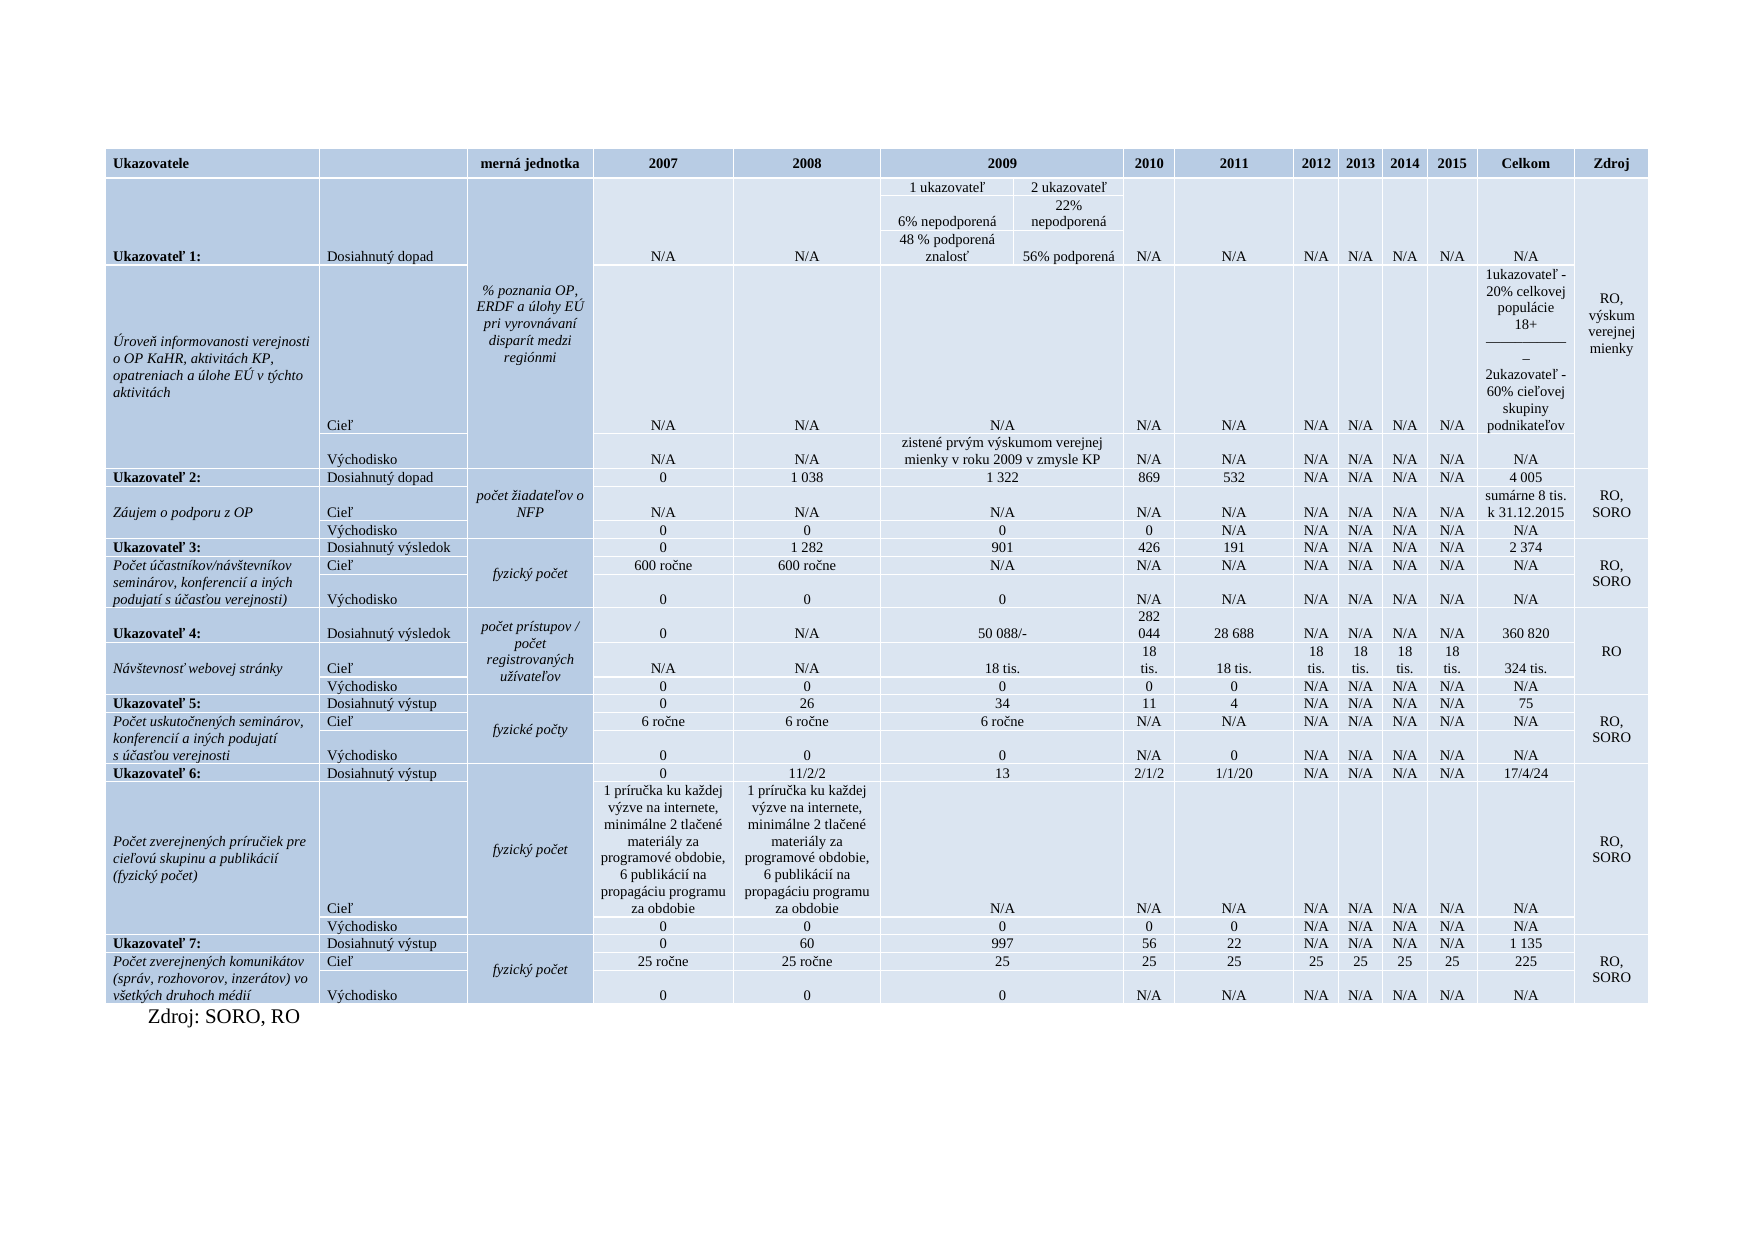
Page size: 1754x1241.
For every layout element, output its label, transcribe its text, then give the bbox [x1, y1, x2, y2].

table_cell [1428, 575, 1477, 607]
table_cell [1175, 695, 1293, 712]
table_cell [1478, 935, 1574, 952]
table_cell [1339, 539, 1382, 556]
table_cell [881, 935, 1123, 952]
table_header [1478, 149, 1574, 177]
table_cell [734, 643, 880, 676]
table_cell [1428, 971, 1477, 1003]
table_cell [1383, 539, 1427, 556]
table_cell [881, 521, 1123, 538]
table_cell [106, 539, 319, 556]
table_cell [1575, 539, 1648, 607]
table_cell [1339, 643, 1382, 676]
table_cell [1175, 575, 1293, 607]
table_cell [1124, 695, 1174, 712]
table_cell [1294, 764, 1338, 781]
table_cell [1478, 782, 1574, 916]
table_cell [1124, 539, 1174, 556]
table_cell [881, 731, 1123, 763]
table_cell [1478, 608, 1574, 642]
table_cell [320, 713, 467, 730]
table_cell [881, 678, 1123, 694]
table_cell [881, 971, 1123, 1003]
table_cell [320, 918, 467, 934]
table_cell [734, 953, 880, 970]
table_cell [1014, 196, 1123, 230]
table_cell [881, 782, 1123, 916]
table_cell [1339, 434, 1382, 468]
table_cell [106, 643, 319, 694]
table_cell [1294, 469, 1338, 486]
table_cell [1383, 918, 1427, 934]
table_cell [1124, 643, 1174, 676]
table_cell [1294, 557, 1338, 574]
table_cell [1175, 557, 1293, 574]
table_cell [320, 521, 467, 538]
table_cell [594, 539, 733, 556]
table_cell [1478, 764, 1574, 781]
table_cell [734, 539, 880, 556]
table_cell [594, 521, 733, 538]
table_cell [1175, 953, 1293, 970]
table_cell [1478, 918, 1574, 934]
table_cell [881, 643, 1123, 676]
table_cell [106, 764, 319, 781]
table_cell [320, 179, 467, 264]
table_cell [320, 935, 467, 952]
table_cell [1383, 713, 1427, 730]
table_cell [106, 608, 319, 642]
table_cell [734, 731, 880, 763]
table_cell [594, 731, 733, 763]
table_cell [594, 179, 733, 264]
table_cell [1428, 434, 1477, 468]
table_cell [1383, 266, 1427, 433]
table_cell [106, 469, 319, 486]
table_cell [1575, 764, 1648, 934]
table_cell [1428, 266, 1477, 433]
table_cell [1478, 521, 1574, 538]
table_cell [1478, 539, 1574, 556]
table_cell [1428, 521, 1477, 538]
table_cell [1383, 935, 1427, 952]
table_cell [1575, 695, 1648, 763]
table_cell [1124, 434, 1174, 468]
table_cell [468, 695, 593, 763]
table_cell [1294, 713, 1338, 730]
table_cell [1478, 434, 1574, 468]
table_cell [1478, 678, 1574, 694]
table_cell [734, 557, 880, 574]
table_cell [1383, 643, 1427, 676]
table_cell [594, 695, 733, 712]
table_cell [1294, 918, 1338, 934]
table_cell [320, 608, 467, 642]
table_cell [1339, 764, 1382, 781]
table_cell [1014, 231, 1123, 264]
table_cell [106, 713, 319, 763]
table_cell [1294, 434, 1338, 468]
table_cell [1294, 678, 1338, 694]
text Zdroj: SORO, RO [148, 1004, 1606, 1028]
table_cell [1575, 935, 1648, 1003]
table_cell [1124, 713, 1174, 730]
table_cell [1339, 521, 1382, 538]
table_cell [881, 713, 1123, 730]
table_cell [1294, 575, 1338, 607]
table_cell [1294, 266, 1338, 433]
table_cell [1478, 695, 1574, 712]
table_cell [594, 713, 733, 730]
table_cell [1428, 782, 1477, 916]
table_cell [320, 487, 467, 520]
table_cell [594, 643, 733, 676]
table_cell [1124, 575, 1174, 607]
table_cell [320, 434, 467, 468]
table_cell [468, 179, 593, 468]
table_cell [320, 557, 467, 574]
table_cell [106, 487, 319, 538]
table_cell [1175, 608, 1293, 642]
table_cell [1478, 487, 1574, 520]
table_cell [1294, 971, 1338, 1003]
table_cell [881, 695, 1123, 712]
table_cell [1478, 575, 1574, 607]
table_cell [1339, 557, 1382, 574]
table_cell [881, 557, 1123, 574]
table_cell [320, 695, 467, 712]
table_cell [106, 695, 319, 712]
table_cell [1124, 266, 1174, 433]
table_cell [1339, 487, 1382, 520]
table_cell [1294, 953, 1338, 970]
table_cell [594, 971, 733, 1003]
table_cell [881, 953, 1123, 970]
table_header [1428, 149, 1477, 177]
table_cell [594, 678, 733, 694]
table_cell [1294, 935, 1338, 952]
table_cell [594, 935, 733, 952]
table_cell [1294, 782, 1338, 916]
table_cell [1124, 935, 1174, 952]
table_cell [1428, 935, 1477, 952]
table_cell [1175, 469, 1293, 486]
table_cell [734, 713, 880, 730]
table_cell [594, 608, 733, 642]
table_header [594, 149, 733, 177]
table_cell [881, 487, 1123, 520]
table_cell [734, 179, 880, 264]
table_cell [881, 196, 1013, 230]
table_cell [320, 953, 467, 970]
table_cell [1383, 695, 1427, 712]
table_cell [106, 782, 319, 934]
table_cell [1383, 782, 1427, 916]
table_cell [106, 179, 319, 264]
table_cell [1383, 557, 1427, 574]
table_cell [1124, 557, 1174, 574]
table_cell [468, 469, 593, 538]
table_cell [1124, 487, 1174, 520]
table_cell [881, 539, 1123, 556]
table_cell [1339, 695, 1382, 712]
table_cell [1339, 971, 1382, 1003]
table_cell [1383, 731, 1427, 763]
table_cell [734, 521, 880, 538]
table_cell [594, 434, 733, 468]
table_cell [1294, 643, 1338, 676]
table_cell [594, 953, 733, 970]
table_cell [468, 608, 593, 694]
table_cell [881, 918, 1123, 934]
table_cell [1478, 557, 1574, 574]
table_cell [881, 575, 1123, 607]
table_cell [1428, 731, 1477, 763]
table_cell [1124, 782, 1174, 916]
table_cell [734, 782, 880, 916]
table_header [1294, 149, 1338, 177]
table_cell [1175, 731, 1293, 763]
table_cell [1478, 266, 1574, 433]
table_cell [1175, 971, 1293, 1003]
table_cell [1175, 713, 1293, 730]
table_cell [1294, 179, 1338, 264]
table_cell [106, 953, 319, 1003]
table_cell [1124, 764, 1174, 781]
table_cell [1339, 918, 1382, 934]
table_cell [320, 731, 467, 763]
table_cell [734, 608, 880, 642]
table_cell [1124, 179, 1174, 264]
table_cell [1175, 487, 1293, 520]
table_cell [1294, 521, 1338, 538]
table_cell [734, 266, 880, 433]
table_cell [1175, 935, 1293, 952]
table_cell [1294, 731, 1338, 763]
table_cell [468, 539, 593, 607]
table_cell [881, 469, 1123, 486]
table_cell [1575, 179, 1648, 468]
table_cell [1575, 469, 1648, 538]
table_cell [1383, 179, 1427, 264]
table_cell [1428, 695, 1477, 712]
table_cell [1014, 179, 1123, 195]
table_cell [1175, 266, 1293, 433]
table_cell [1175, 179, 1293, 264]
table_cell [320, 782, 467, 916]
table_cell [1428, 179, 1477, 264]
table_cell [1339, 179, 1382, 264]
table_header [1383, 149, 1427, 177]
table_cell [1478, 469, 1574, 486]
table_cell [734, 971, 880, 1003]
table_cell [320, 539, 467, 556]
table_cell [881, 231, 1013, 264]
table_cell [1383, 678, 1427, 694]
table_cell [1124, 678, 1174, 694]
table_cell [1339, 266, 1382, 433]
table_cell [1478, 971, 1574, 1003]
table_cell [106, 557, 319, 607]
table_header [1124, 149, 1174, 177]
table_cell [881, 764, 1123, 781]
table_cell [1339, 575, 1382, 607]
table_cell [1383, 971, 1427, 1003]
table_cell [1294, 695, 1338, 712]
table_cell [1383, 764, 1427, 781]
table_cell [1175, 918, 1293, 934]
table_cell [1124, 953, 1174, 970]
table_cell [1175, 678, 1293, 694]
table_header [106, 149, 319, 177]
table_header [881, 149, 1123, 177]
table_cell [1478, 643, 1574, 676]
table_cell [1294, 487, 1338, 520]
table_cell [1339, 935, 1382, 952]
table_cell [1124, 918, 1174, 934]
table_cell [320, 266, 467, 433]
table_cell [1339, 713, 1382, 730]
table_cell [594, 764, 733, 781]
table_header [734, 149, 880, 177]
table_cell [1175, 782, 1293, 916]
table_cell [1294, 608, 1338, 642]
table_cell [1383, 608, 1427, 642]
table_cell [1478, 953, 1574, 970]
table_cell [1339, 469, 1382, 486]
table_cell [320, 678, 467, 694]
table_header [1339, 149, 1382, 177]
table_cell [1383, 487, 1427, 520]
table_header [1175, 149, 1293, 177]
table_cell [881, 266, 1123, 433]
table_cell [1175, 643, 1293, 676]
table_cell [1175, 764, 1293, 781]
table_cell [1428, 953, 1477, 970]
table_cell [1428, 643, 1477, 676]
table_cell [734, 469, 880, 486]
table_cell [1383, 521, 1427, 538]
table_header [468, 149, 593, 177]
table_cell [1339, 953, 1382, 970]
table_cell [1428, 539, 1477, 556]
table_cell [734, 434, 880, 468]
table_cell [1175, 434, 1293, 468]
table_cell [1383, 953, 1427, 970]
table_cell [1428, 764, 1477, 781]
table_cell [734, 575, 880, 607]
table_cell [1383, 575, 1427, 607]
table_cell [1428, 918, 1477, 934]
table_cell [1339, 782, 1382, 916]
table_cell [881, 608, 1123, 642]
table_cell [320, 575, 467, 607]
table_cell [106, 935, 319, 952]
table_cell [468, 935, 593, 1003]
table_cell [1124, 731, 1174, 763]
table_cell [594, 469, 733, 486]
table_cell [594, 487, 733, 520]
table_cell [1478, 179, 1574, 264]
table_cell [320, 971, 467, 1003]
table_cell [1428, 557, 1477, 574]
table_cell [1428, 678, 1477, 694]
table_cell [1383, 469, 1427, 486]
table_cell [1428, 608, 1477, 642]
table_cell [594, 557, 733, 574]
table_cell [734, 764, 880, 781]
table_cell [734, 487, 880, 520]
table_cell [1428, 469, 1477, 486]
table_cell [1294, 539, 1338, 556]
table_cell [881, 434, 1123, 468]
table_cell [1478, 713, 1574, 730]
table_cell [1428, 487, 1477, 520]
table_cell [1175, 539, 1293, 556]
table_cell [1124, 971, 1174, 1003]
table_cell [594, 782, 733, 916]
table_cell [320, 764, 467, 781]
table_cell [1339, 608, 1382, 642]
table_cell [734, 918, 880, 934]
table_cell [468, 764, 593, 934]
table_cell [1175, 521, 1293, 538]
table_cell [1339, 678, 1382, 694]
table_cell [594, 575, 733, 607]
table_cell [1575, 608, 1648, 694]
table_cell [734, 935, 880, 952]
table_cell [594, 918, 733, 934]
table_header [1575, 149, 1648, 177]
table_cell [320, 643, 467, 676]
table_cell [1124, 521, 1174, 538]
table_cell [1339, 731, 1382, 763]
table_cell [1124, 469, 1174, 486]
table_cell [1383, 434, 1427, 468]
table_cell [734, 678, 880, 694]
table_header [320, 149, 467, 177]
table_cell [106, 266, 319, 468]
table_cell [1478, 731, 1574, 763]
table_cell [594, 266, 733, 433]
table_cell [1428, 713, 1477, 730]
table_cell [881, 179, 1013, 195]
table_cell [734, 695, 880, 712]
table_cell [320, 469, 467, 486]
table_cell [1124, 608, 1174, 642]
